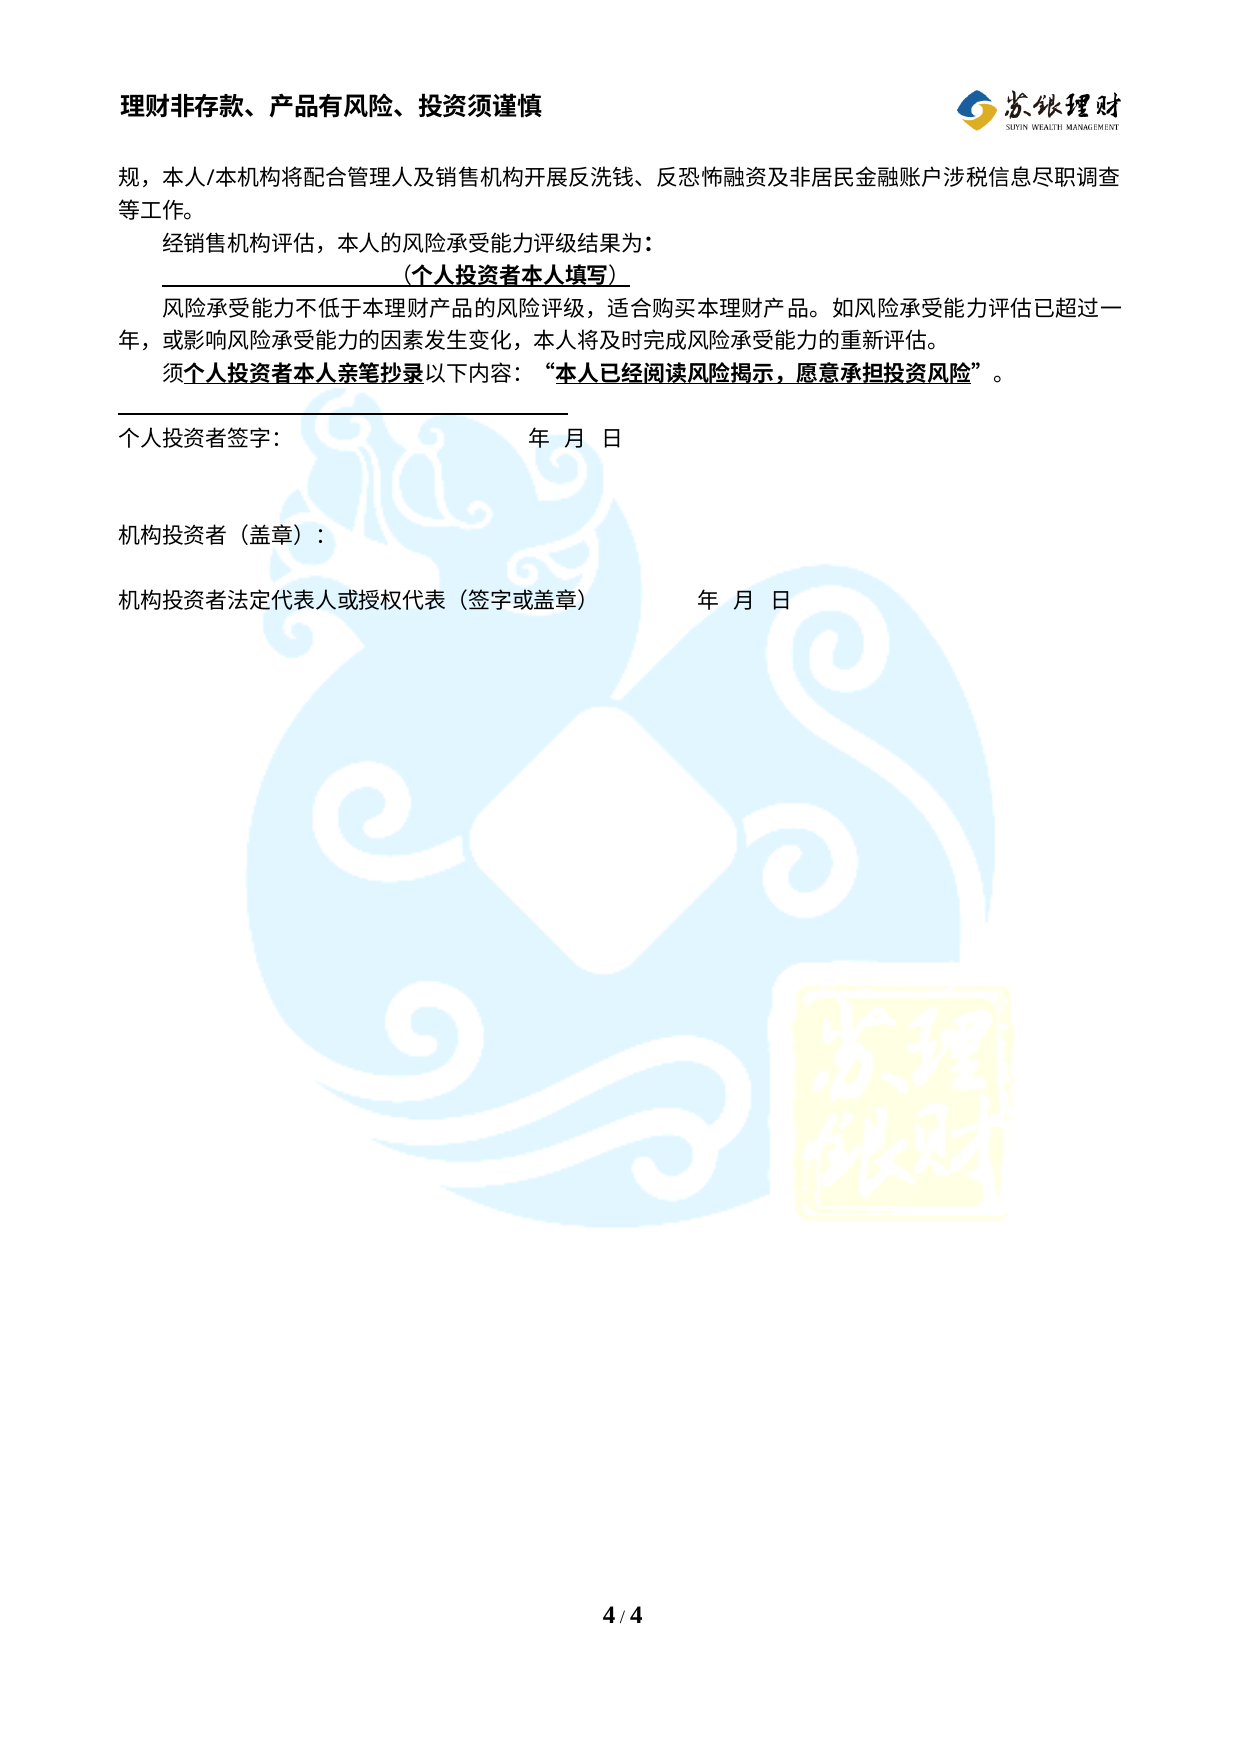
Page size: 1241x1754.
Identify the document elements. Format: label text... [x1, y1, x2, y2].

text 风险承受能力不低于本理财产品的风险评级，适合购买本理财产品。如风险承受能力评估已超过一年，或影响风险承受能力的因素发生变化，本人将及时完成风险承受能力的重新评估。 [118, 290, 1122, 355]
text 经销售机构评估，本人的风险承受能力评级结果为： [118, 225, 1122, 258]
text 个人投资者签字： 年 月 日 [118, 420, 1122, 453]
text 须个人投资者本人亲笔抄录以下内容：“本人已经阅读风险揭示，愿意承担投资风险”。 [118, 355, 1122, 388]
text 机构投资者法定代表人或授权代表（签字或盖章） 年 月 日 [118, 583, 1122, 615]
text 机构投资者（盖章）： [118, 518, 1122, 550]
text （个人投资者本人填写） [118, 258, 1122, 290]
picture [932, 72, 1151, 143]
